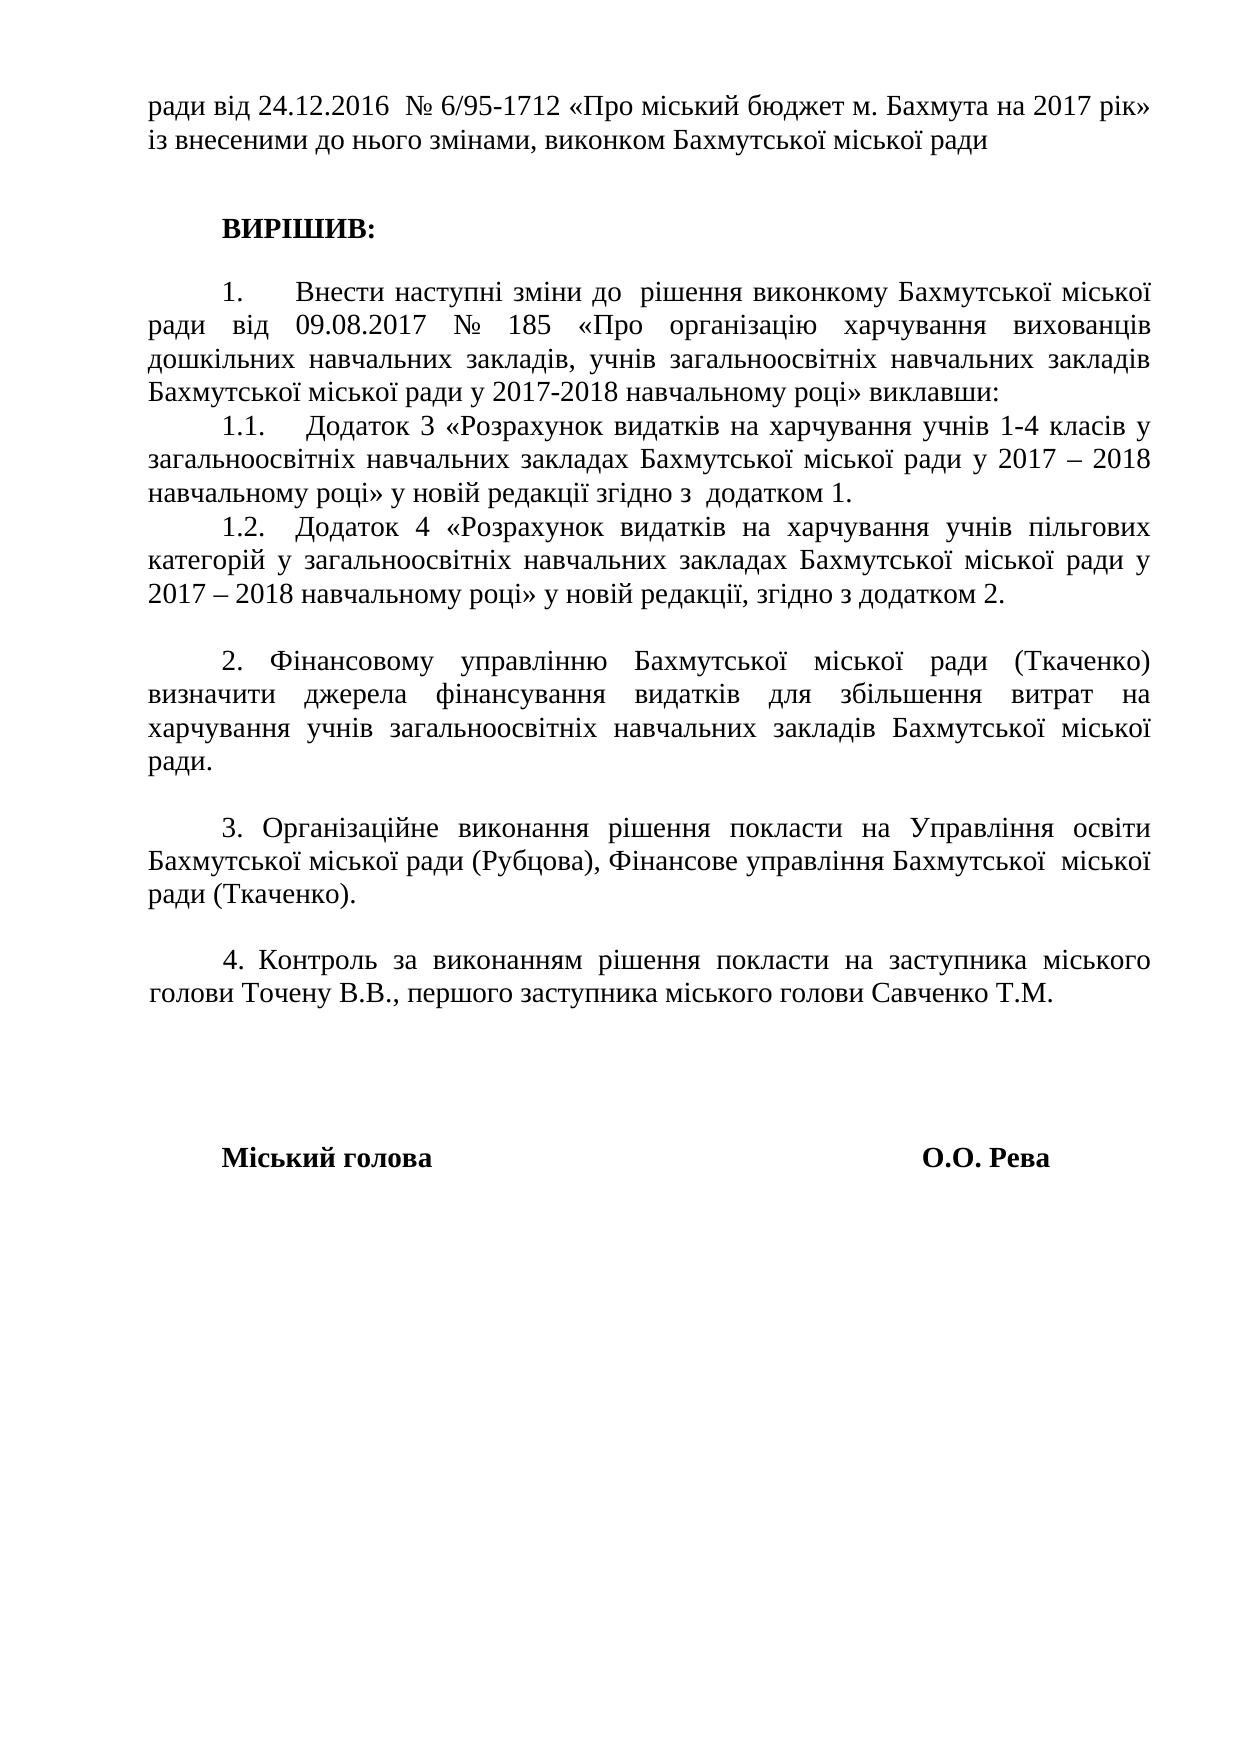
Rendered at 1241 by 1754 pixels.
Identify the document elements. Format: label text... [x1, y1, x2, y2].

list Додаток 3 «Розрахунок видатків на харчування учнів 1-4 класів у загальноосвітніх навчальних закладах Бахмутської міської ради у 2017 – 2018 навчальному році» у новій редакції згідно з додатком 1. [148, 408, 1152, 509]
text Міський голова О.О. Рева [148, 1140, 1152, 1207]
text 3. Організаційне виконання рішення покласти на Управління освіти Бахмутської міської ради (Рубцова), Фінансове управління Бахмутської міської ради (Ткаченко). [148, 811, 1152, 910]
text ВИРІШИВ: [222, 212, 1152, 245]
list 2. Фінансовому управлінню Бахмутської міської ради (Ткаченко) визначити джерела фінансування видатків для збільшення витрат на харчування учнів загальноосвітніх навчальних закладів Бахмутської міської ради. [148, 643, 1152, 777]
text 4. Контроль за виконанням рішення покласти на заступника міського голови Точену В.В., першого заступника міського голови Савченко Т.М. [149, 943, 1152, 1009]
text ради від 24.12.2016 № 6/95-1712 «Про міський бюджет м. Бахмута на 2017 рік» із внесеними до нього змінами, виконком Бахмутської міської ради [148, 88, 1152, 156]
list Додаток 4 «Розрахунок видатків на харчування учнів пільгових категорій у загальноосвітніх навчальних закладах Бахмутської міської ради у 2017 – 2018 навчальному році» у новій редакції, згідно з додатком 2. [148, 509, 1152, 609]
list Внести наступні зміни до рішення виконкому Бахмутської міської ради від 09.08.2017 № 185 «Про організацію харчування вихованців дошкільних навчальних закладів, учнів загальноосвітніх навчальних закладів Бахмутської міської ради у 2017-2018 навчальному році» виклавши: [148, 274, 1152, 408]
